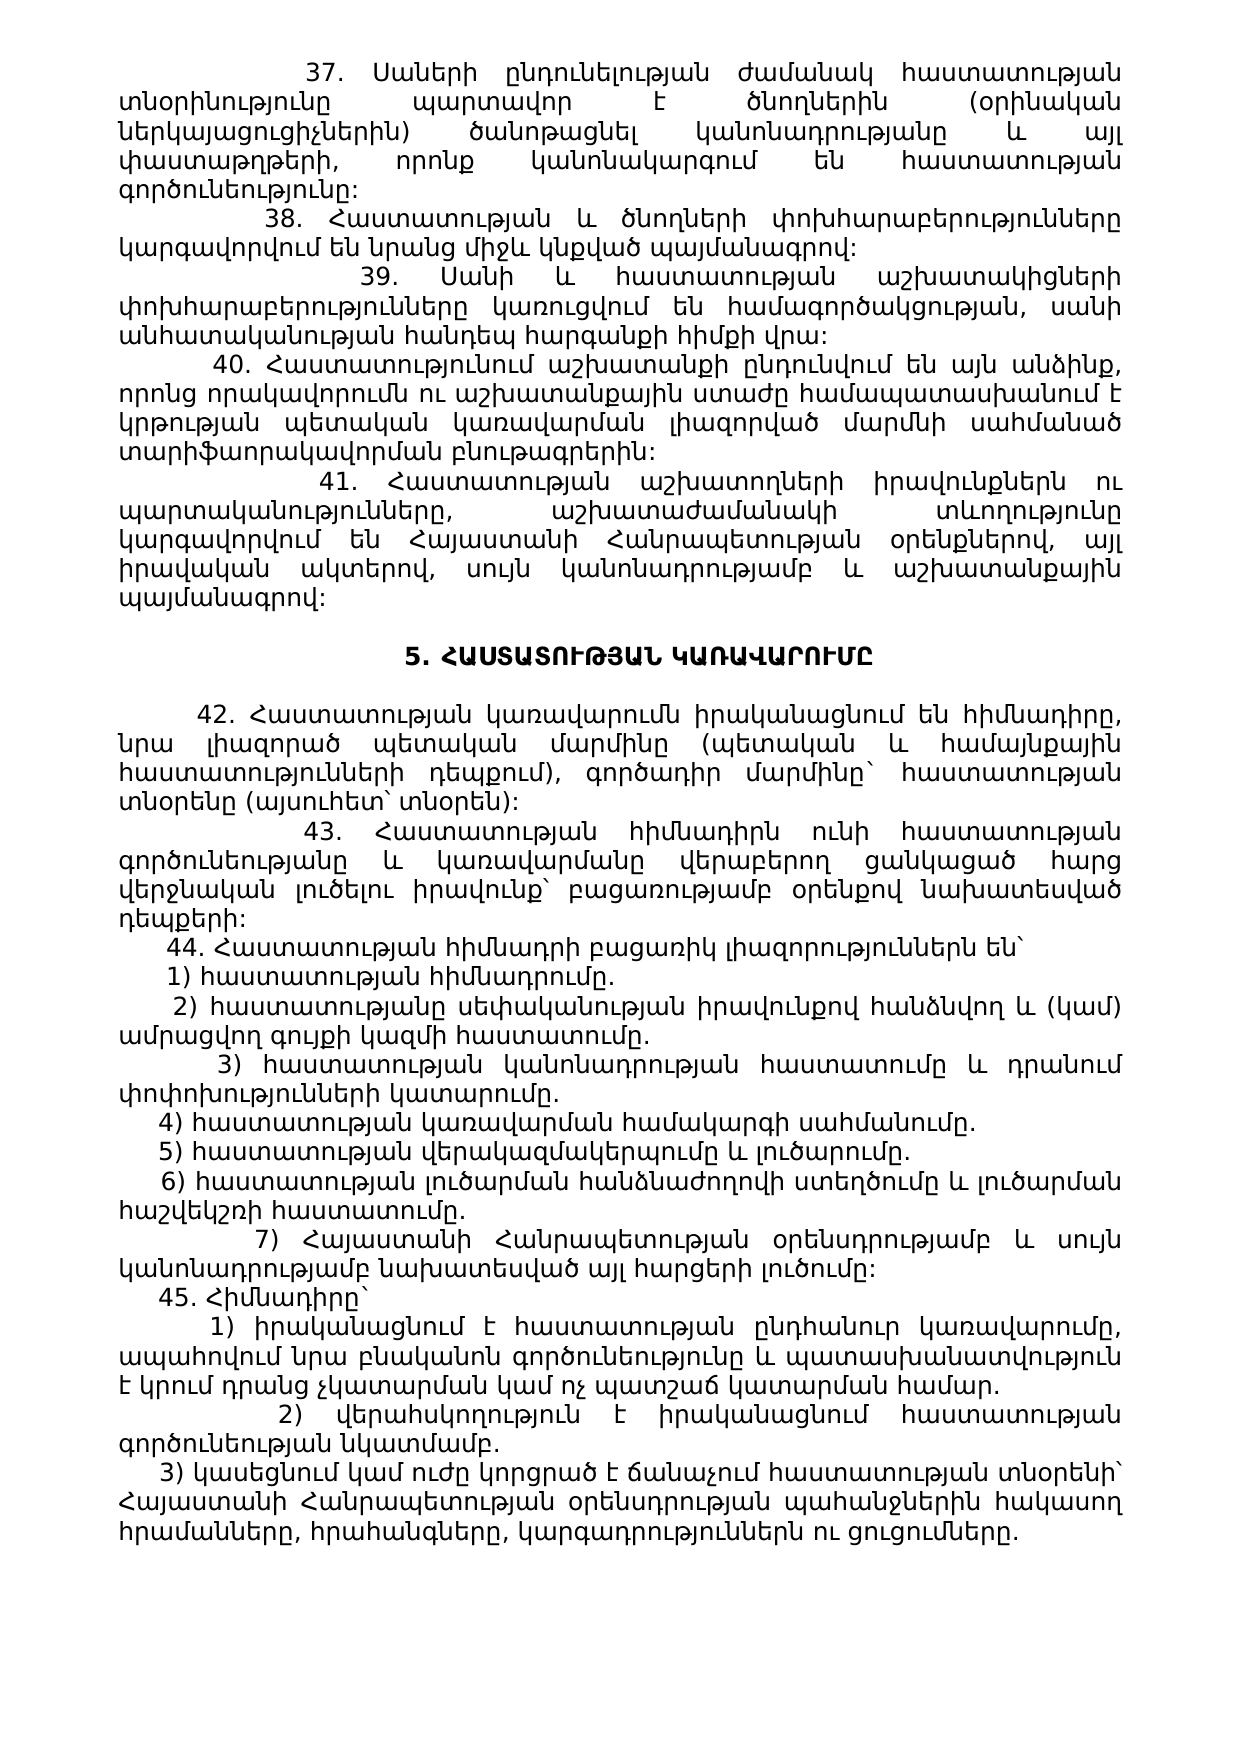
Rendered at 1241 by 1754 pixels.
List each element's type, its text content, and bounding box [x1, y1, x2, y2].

text 5) հաստատության վերակազմակերպումը և լուծարումը. [118, 1137, 1122, 1167]
list ՀԱՍՏԱՏՈՒԹՅԱՆ ԿԱՌԱՎԱՐՈՒՄԸ [156, 642, 1122, 671]
text 7) Հայաստանի Հանրապետության օրենսդրությամբ և սույն կանոնադրությամբ նախատեսված այլ հարցերի լուծումը: [118, 1225, 1122, 1283]
text 45. Հիմնադիրը` [118, 1283, 1122, 1312]
text 39. Սանի և հաստատության աշխատակիցների փոխհարաբերությունները կառուցվում են համագործակցության, սանի անհատականության հանդեպ հարգանքի հիմքի վրա: [118, 262, 1122, 350]
text 4) հաստատության կառավարման համակարգի սահմանումը. [118, 1108, 1122, 1137]
text 3) կասեցնում կամ ուժը կորցրած է ճանաչում հաստատության տնօրենի՝ Հայաստանի Հանրապետության օրենսդրության պահանջներին հակասող հրամանները, հրահանգները, կարգադրություններն ու ցուցումները. [118, 1458, 1122, 1546]
text 1) հաստատության հիմնադրումը. [118, 962, 1122, 992]
text 42. Հաստատության կառավարումն իրականացնում են հիմնադիրը, նրա լիազորած պետական մարմինը (պետական և համայնքային հաստատությունների դեպքում), գործադիր մարմինը` հաստատության տնօրենը (այսուհետ՝ տնօրեն): [118, 700, 1122, 817]
text 43. Հաստատության հիմնադիրն ունի հաստատության գործունեությանը և կառավարմանը վերաբերող ցանկացած հարց վերջնական լուծելու իրավունք՝ բացառությամբ օրենքով նախատեսված դեպքերի: [118, 817, 1122, 933]
text 40. Հաստատությունում աշխատանքի ընդունվում են այն անձինք, որոնց որակավորումն ու աշխատանքային ստաժը համապատասխանում է կրթության պետական կառավարման լիազորված մարմնի սահմանած տարիֆաորակավորման բնութագրերին: [118, 350, 1122, 467]
text 38. Հաստատության և ծնողների փոխհարաբերությունները կարգավորվում են նրանց միջև կնքված պայմանագրով: [118, 204, 1122, 262]
text 3) հաստատության կանոնադրության հաստատումը և դրանում փոփոխությունների կատարումը. [118, 1050, 1122, 1108]
text 1) իրականացնում է հաստատության ընդհանուր կառավարումը, ապահովում նրա բնականոն գործունեությունը և պատասխանատվություն է կրում դրանց չկատարման կամ ոչ պատշաճ կատարման համար. [118, 1312, 1122, 1400]
text 41. Հաստատության աշխատողների իրավունքներն ու պարտականությունները, աշխատաժամանակի տևողությունը կարգավորվում են Հայաստանի Հանրապետության օրենքներով, այլ իրավական ակտերով, սույն կանոնադրությամբ և աշխատանքային պայմանագրով: [118, 467, 1122, 612]
text 2) հաստատությանը սեփականության իրավունքով հանձնվող և (կամ) ամրացվող գույքի կազմի հաստատումը. [118, 992, 1122, 1050]
text 44. Հաստատության հիմնադրի բացառիկ լիազորություններն են՝ [118, 933, 1122, 962]
text 37. Սաների ընդունելության ժամանակ հաստատության տնօրինությունը պարտավոր է ծնողներին (օրինական ներկայացուցիչներին) ծանոթացնել կանոնադրությանը և այլ փաստաթղթերի, որոնք կանոնակարգում են հաստատության գործունեությունը: [118, 58, 1122, 204]
text 2) վերահսկողություն է իրականացնում հաստատության գործունեության նկատմամբ. [118, 1400, 1122, 1458]
text 6) հաստատության լուծարման հանձնաժողովի ստեղծումը և լուծարման հաշվեկշռի հաստատումը. [118, 1167, 1122, 1225]
